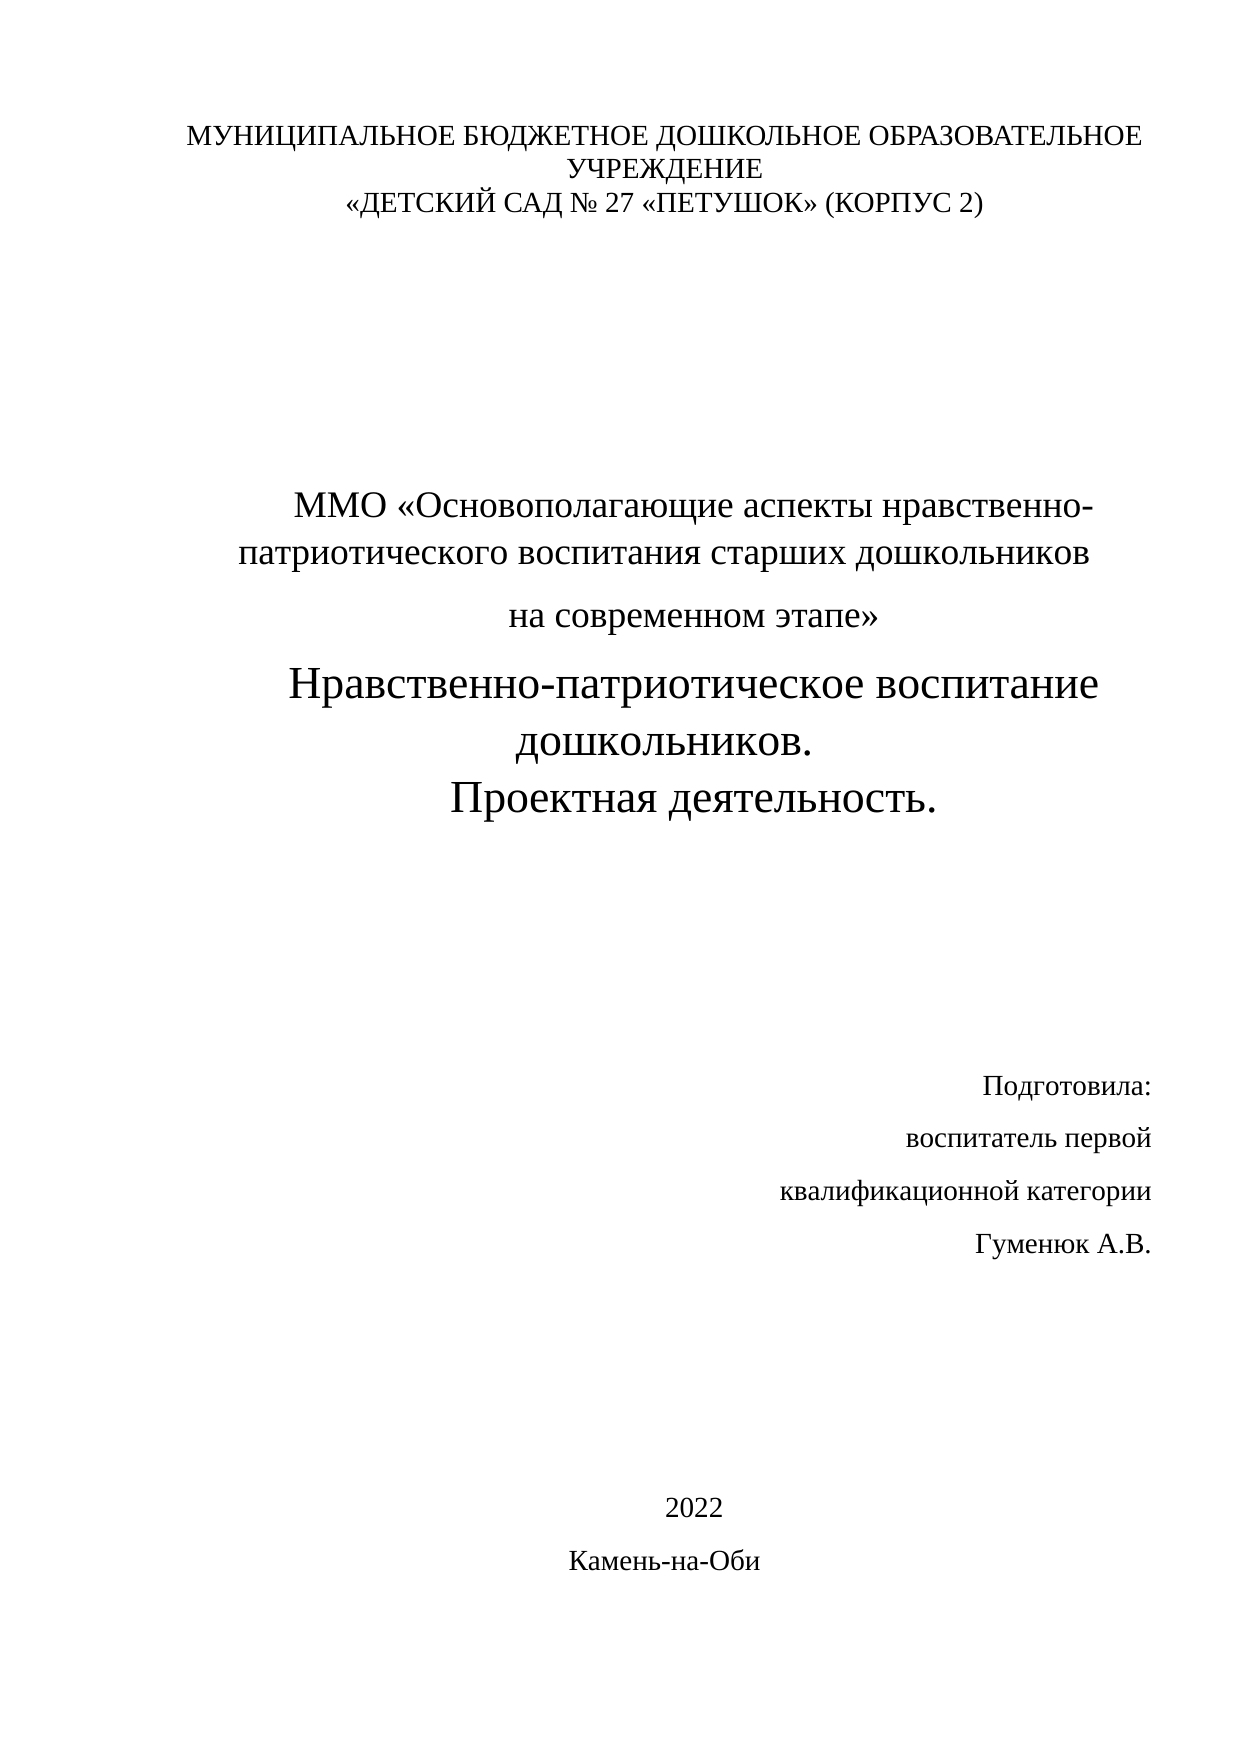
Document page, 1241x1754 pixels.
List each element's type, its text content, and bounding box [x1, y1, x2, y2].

text 2022 [177, 1490, 1152, 1524]
text Подготовила: [177, 1068, 1152, 1101]
text МУНИЦИПАЛЬНОЕ БЮДЖЕТНОЕ ДОШКОЛЬНОЕ ОБРАЗОВАТЕЛЬНОЕ УЧРЕЖДЕНИЕ [177, 118, 1152, 185]
text «ДЕТСКИЙ САД № 27 «ПЕТУШОК» (КОРПУС 2) [177, 185, 1152, 219]
text Камень-на-Оби [177, 1543, 1152, 1577]
text воспитатель первой [177, 1121, 1152, 1154]
text квалификационной категории [177, 1173, 1152, 1207]
text Проектная деятельность. [177, 769, 1152, 822]
text ММО «Основополагающие аспекты нравственно-патриотического воспитания старших дошкольников [177, 483, 1152, 572]
text на современном этапе» [177, 593, 1152, 636]
text Гуменюк А.В. [177, 1226, 1152, 1260]
text Нравственно-патриотическое воспитание дошкольников. [177, 656, 1152, 765]
